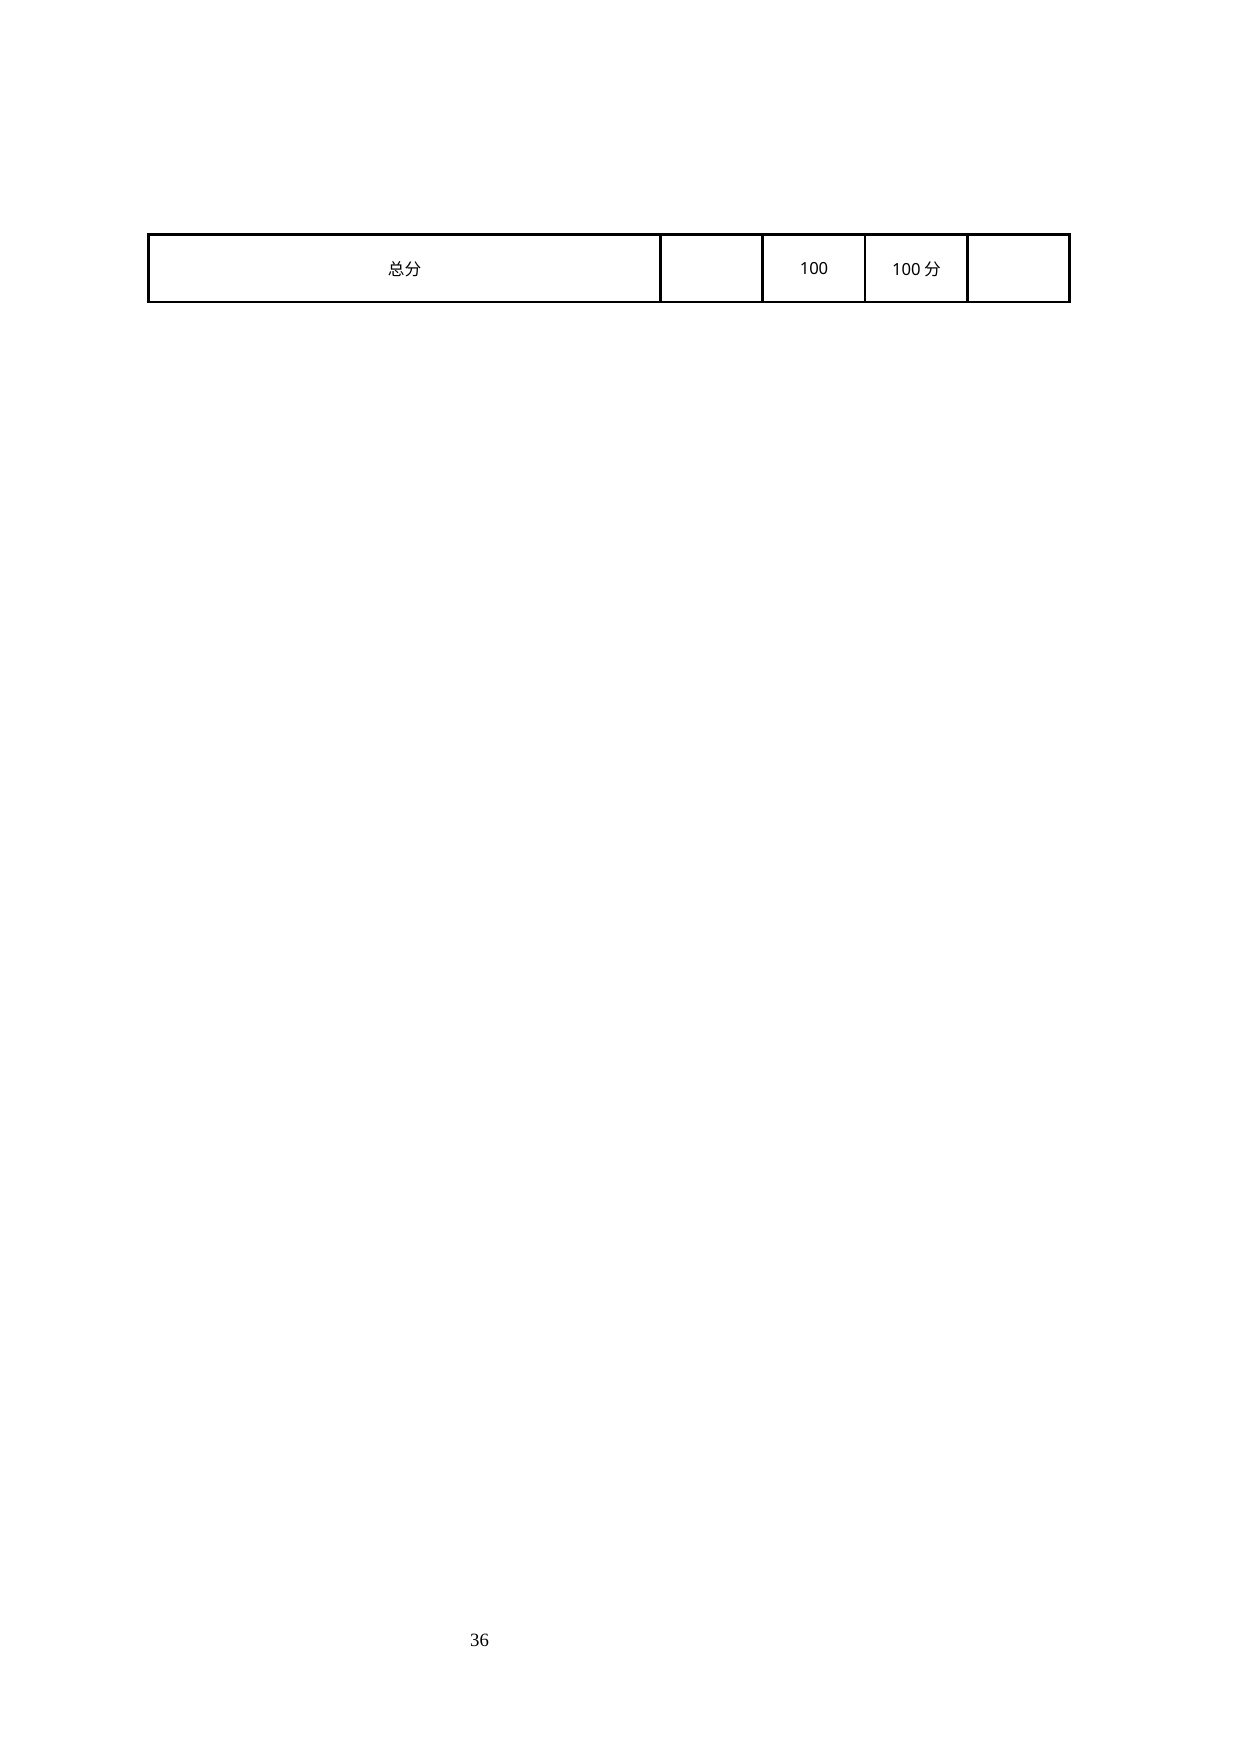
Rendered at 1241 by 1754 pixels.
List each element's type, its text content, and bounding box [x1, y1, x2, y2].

table_cell [662, 236, 761, 301]
table_cell 总分 [150, 236, 659, 301]
table_cell 100分 [866, 236, 966, 301]
table_cell [969, 236, 1068, 301]
table_cell 100 [764, 236, 864, 301]
